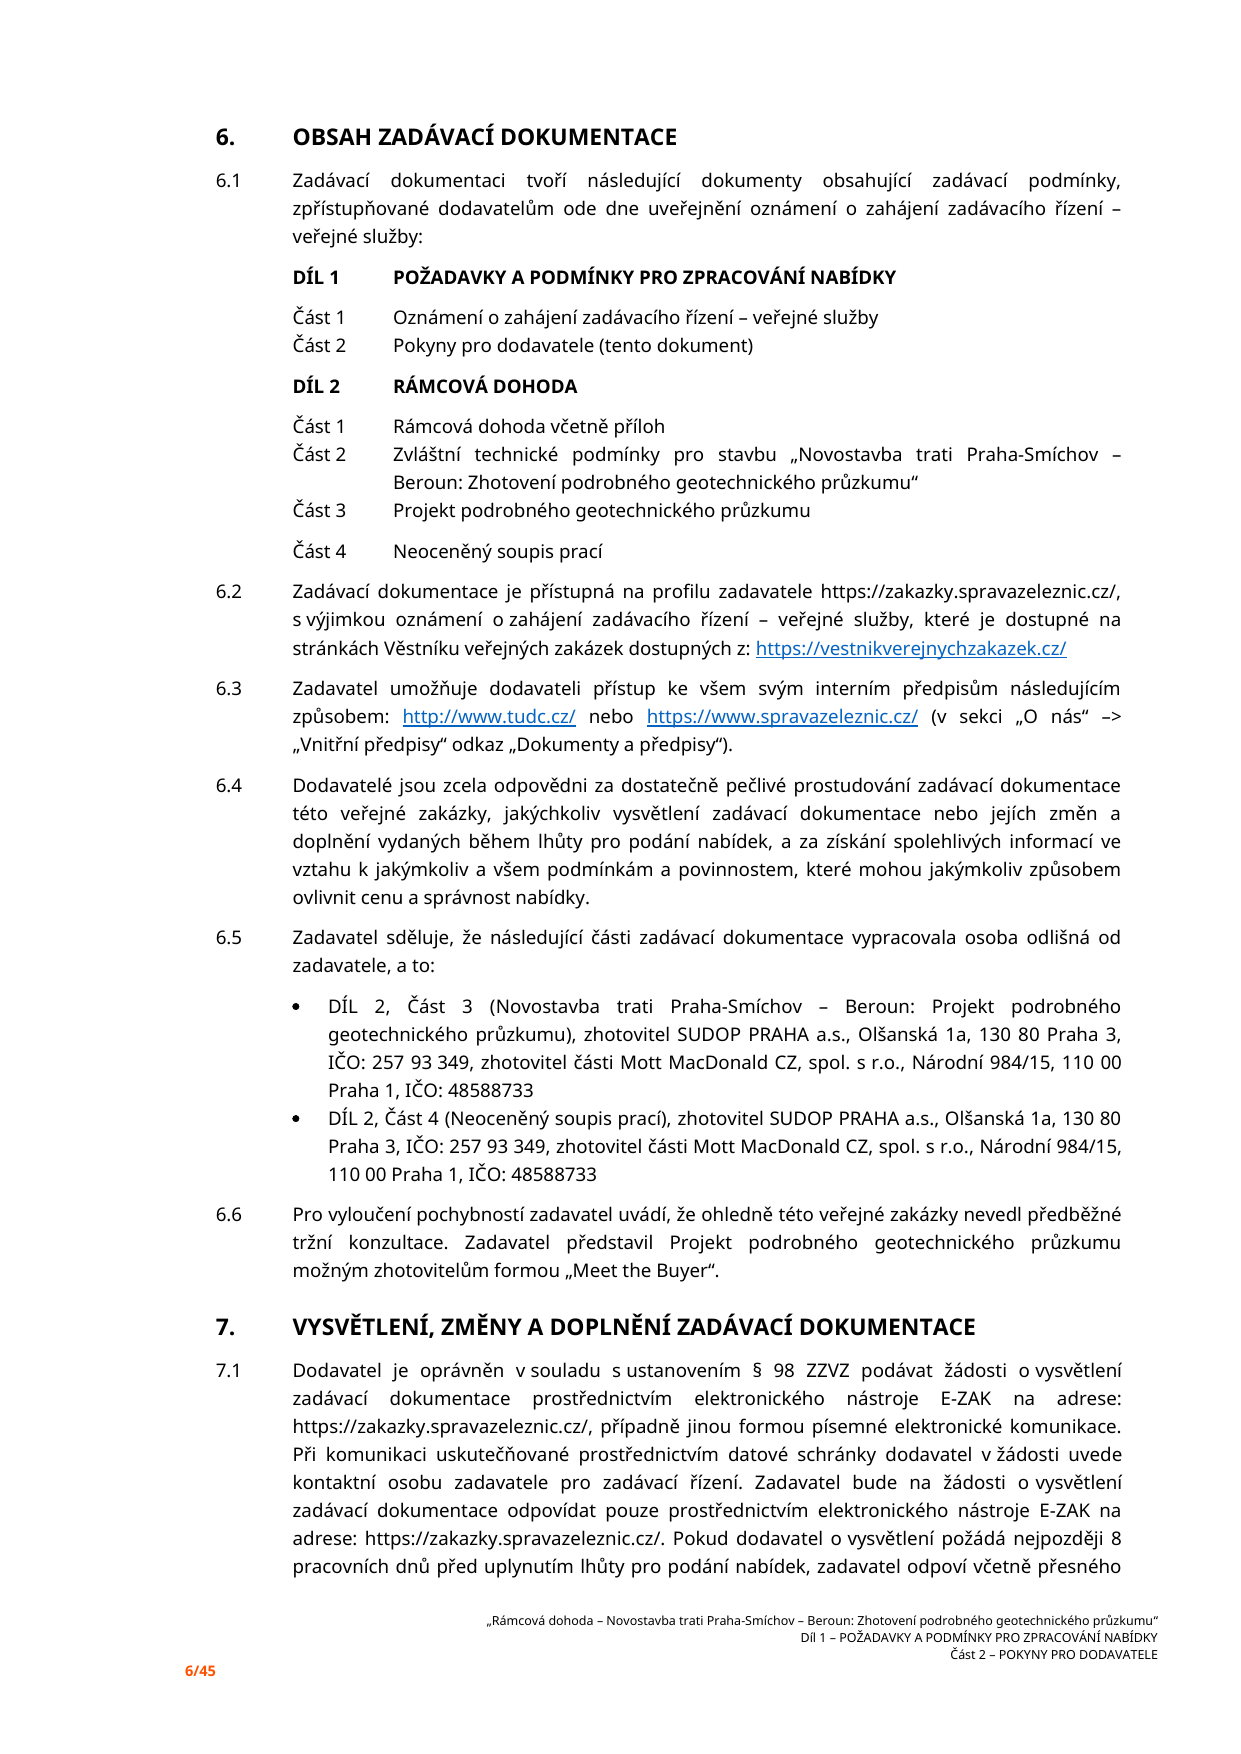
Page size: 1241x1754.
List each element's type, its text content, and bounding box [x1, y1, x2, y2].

text VYSVĚTLENÍ, ZMĚNY a DOPLNĚNÍ ZADÁVACÍ DOKUMENTACE [216, 1311, 1122, 1342]
text Část 4 Neoceněný soupis prací [292, 538, 1122, 564]
text Část 1 Oznámení o zahájení zadávacího řízení – veřejné služby [292, 304, 1122, 330]
text Zadavatel umožňuje dodavateli přístup ke všem svým interním předpisům následujícím způsobem: http://www.tudc.cz/ nebo https://www.spravazeleznic.cz/ (v sekci „O nás“ –> „Vnitřní předpisy“ odkaz „Dokumenty a předpisy“). [216, 675, 1122, 757]
text Pro vyloučení pochybností zadavatel uvádí, že ohledně této veřejné zakázky nevedl předběžné tržní konzultace. Zadavatel představil Projekt podrobného geotechnického průzkumu možným zhotovitelům formou „Meet the Buyer“. [216, 1202, 1122, 1283]
text Část 2 Zvláštní technické podmínky pro stavbu „Novostavba trati Praha-Smíchov – Beroun: Zhotovení podrobného geotechnického průzkumu“ [292, 442, 1122, 495]
text DÍL 1 POŽADAVKY A PODMÍNKY PRO ZPRACOVÁNÍ NABÍDKY [292, 264, 1122, 289]
text Zadávací dokumentaci tvoří následující dokumenty obsahující zadávací podmínky, zpřístupňované dodavatelům ode dne uveřejnění oznámení o zahájení zadávacího řízení – veřejné služby: [216, 167, 1122, 249]
text Dodavatelé jsou zcela odpovědni za dostatečně pečlivé prostudování zadávací dokumentace této veřejné zakázky, jakýchkoliv vysvětlení zadávací dokumentace nebo jejích změn a doplnění vydaných během lhůty pro podání nabídek, a za získání spolehlivých informací ve vztahu k jakýmkoliv a všem podmínkám a povinnostem, které mohou jakýmkoliv způsobem ovlivnit cenu a správnost nabídky. [216, 772, 1122, 909]
text Část 3 Projekt podrobného geotechnického průzkumu [292, 498, 1122, 523]
text Část 2 Pokyny pro dodavatele (tento dokument) [292, 333, 1122, 358]
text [216, 1358, 1122, 1579]
text Zadavatel sděluje, že následující části zadávací dokumentace vypracovala osoba odlišná od zadavatele, a to: [216, 924, 1122, 978]
text Zadávací dokumentace je přístupná na profilu zadavatele https://zakazky.spravazeleznic.cz/, s výjimkou oznámení o zahájení zadávacího řízení – veřejné služby, které je dostupné na stránkách Věstníku veřejných zakázek dostupných z: https://vestnikverejnychzakazek.cz/ [216, 579, 1122, 660]
text DÍL 2 Rámcová dohoda [292, 373, 1122, 399]
list DÍL 2, Část 4 (Neoceněný soupis prací), zhotovitel SUDOP PRAHA a.s., Olšanská 1a, 130 80 Praha 3, IČO: 257 93 349, zhotovitel části Mott MacDonald CZ, spol. s r.o., Národní 984/15, 110 00 Praha 1, IČO: 48588733 [292, 1105, 1122, 1187]
text Část 1 Rámcová dohoda včetně příloh [292, 414, 1122, 439]
text OBSAH ZADÁVACÍ DOKUMENTACE [216, 121, 1122, 152]
list DÍL 2, Část 3 (Novostavba trati Praha-Smíchov – Beroun: Projekt podrobného geotechnického průzkumu), zhotovitel SUDOP PRAHA a.s., Olšanská 1a, 130 80 Praha 3, IČO: 257 93 349, zhotovitel části Mott MacDonald CZ, spol. s r.o., Národní 984/15, 110 00 Praha 1, IČO: 48588733 [292, 993, 1122, 1103]
